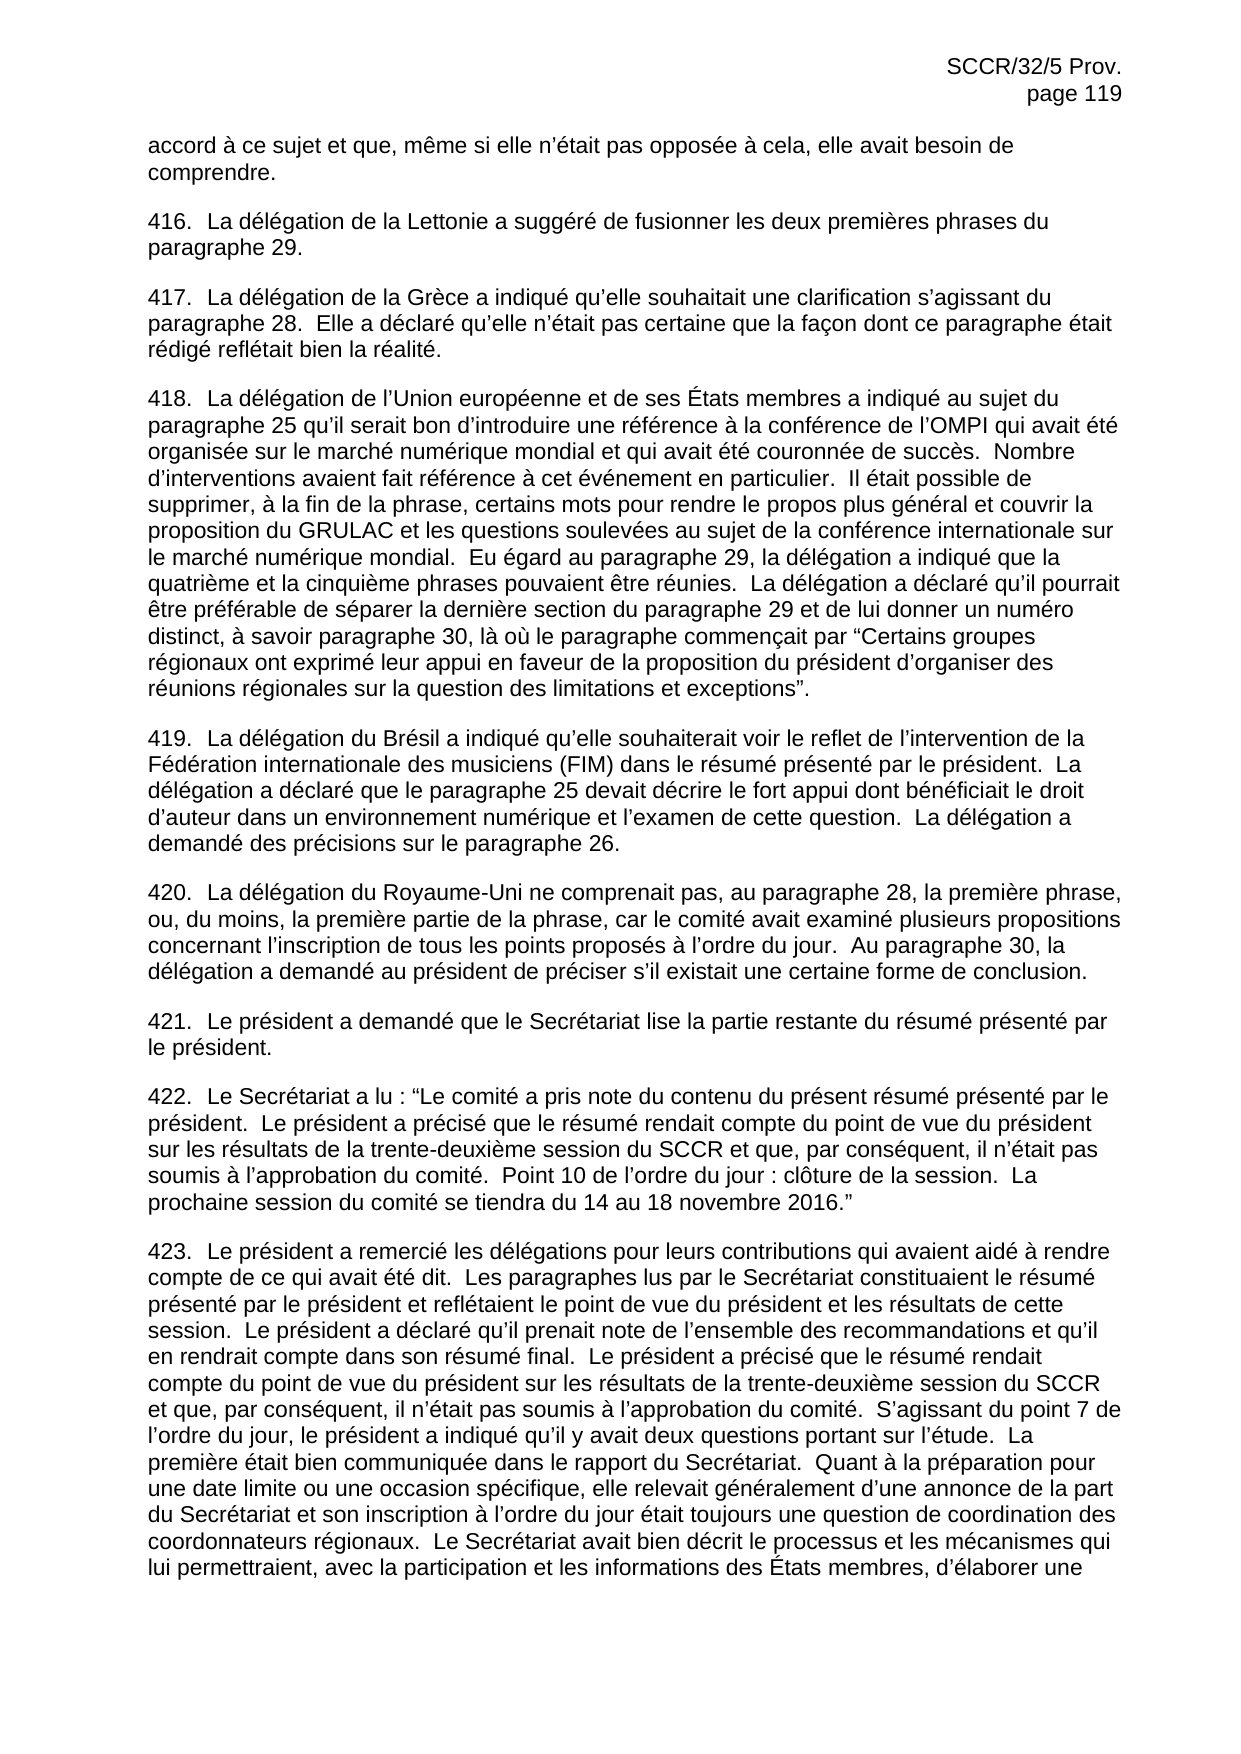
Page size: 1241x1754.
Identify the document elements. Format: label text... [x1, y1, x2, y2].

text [148, 1238, 1122, 1581]
text La délégation de la Lettonie a suggéré de fusionner les deux premières phrases du paragraphe 29. [148, 208, 1122, 261]
text La délégation du Royaume-Uni ne comprenait pas, au paragraphe 28, la première phrase, ou, du moins, la première partie de la phrase, car le comité avait examiné plusieurs propositions concernant l’inscription de tous les points proposés à l’ordre du jour. Au paragraphe 30, la délégation a demandé au président de préciser s’il existait une certaine forme de conclusion. [148, 879, 1122, 985]
text Le Secrétariat a lu : “Le comité a pris note du contenu du présent résumé présenté par le président. Le président a précisé que le résumé rendait compte du point de vue du président sur les résultats de la trente-deuxième session du SCCR et que, par conséquent, il n’était pas soumis à l’approbation du comité. Point 10 de l’ordre du jour : clôture de la session. La prochaine session du comité se tiendra du 14 au 18 novembre 2016.” [148, 1083, 1122, 1215]
text La délégation de la Grèce a indiqué qu’elle souhaitait une clarification s’agissant du paragraphe 28. Elle a déclaré qu’elle n’était pas certaine que la façon dont ce paragraphe était rédigé reflétait bien la réalité. [148, 283, 1122, 362]
text La délégation de l’Union européenne et de ses États membres a indiqué au sujet du paragraphe 25 qu’il serait bon d’introduire une référence à la conférence de l’OMPI qui avait été organisée sur le marché numérique mondial et qui avait été couronnée de succès. Nombre d’interventions avaient fait référence à cet événement en particulier. Il était possible de supprimer, à la fin de la phrase, certains mots pour rendre le propos plus général et couvrir la proposition du GRULAC et les questions soulevées au sujet de la conférence internationale sur le marché numérique mondial. Eu égard au paragraphe 29, la délégation a indiqué que la quatrième et la cinquième phrases pouvaient être réunies. La délégation a déclaré qu’il pourrait être préférable de séparer la dernière section du paragraphe 29 et de lui donner un numéro distinct, à savoir paragraphe 30, là où le paragraphe commençait par “Certains groupes régionaux ont exprimé leur appui en faveur de la proposition du président d’organiser des réunions régionales sur la question des limitations et exceptions”. [148, 385, 1122, 702]
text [148, 132, 1122, 185]
text Le président a demandé que le Secrétariat lise la partie restante du résumé présenté par le président. [148, 1008, 1122, 1060]
text La délégation du Brésil a indiqué qu’elle souhaiterait voir le reflet de l’intervention de la Fédération internationale des musiciens (FIM) dans le résumé présenté par le président. La délégation a déclaré que le paragraphe 25 devait décrire le fort appui dont bénéficiait le droit d’auteur dans un environnement numérique et l’examen de cette question. La délégation a demandé des précisions sur le paragraphe 26. [148, 724, 1122, 856]
